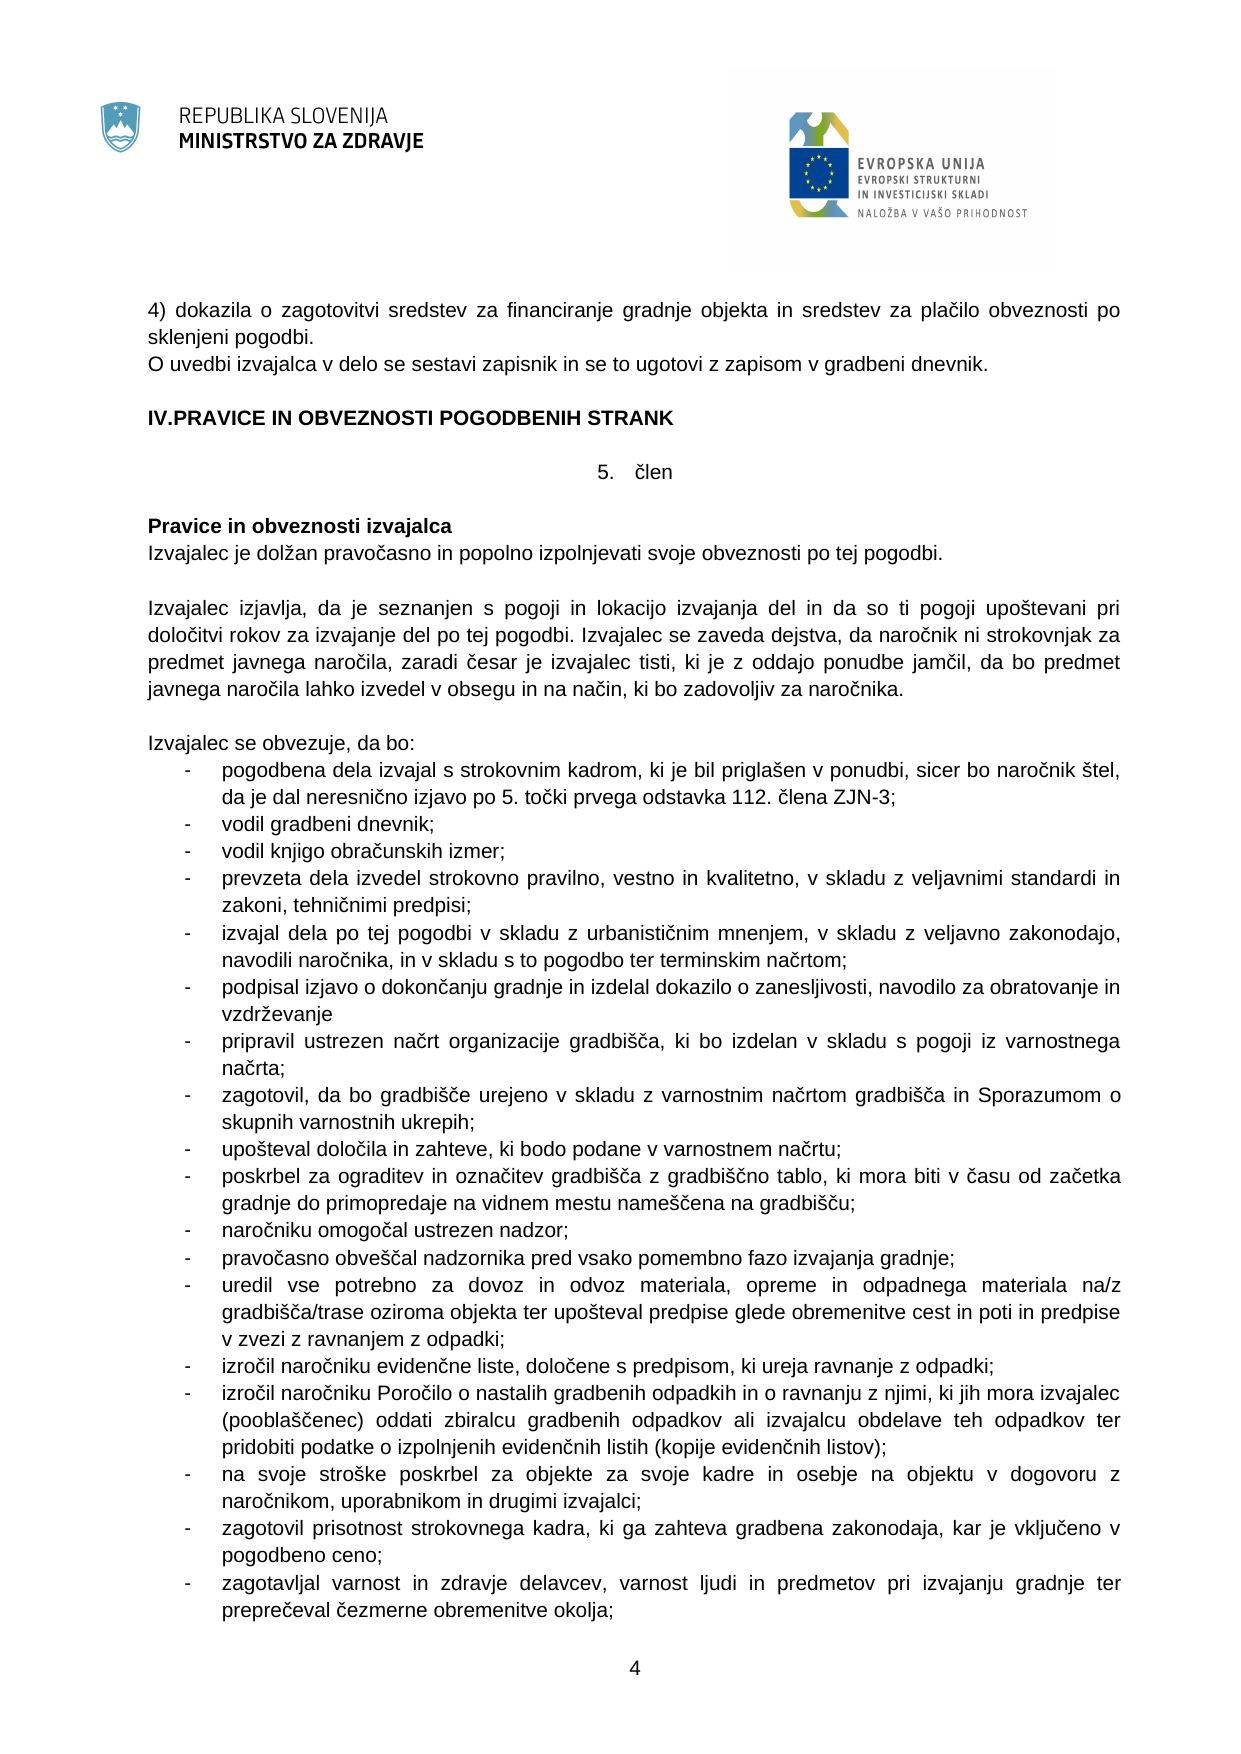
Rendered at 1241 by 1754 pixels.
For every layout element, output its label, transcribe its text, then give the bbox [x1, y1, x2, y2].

list uredil vse potrebno za dovoz in odvoz materiala, opreme in odpadnega materiala na/z gradbišča/trase oziroma objekta ter upošteval predpise glede obremenitve cest in poti in predpise v zvezi z ravnanjem z odpadki; [184, 1270, 1122, 1352]
list zagotovil, da bo gradbišče urejeno v skladu z varnostnim načrtom gradbišča in Sporazumom o skupnih varnostnih ukrepih; [184, 1081, 1122, 1135]
text Izvajalec se obvezuje, da bo: [148, 729, 1122, 756]
text O uvedbi izvajalca v delo se sestavi zapisnik in se to ugotovi z zapisom v gradbeni dnevnik. [148, 349, 1122, 377]
list izročil naročniku evidenčne liste, določene s predpisom, ki ureja ravnanje z odpadki; [184, 1352, 1122, 1379]
picture [728, 67, 1057, 268]
list zagotavljal varnost in zdravje delavcev, varnost ljudi in predmetov pri izvajanju gradnje ter preprečeval čezmerne obremenitve okolja; [184, 1568, 1122, 1622]
list člen [148, 458, 1122, 485]
text Izvajalec je dolžan pravočasno in popolno izpolnjevati svoje obveznosti po tej pogodbi. [148, 539, 1122, 566]
list na svoje stroške poskrbel za objekte za svoje kadre in osebje na objektu v dogovoru z naročnikom, uporabnikom in drugimi izvajalci; [184, 1460, 1122, 1514]
list izvajal dela po tej pogodbi v skladu z urbanističnim mnenjem, v skladu z veljavno zakonodajo, navodili naročnika, in v skladu s to pogodbo ter terminskim načrtom; [184, 918, 1122, 972]
list upošteval določila in zahteve, ki bodo podane v varnostnem načrtu; [184, 1135, 1122, 1162]
list vodil gradbeni dnevnik; [184, 810, 1122, 837]
text IV.PRAVICE IN OBVEZNOSTI POGODBENIH STRANK [148, 404, 1122, 431]
list podpisal izjavo o dokončanju gradnje in izdelal dokazilo o zanesljivosti, navodilo za obratovanje in vzdrževanje [184, 972, 1122, 1027]
picture [1, 0, 711, 160]
list naročniku omogočal ustrezen nadzor; [184, 1216, 1122, 1243]
list poskrbel za ograditev in označitev gradbišča z gradbiščno tablo, ki mora biti v času od začetka gradnje do primopredaje na vidnem mestu nameščena na gradbišču; [184, 1162, 1122, 1216]
text Izvajalec izjavlja, da je seznanjen s pogoji in lokacijo izvajanja del in da so ti pogoji upoštevani pri določitvi rokov za izvajanje del po tej pogodbi. Izvajalec se zaveda dejstva, da naročnik ni strokovnjak za predmet javnega naročila, zaradi česar je izvajalec tisti, ki je z oddajo ponudbe jamčil, da bo predmet javnega naročila lahko izvedel v obsegu in na način, ki bo zadovoljiv za naročnika. [148, 593, 1122, 702]
list pravočasno obveščal nadzornika pred vsako pomembno fazo izvajanja gradnje; [184, 1243, 1122, 1270]
text Pravice in obveznosti izvajalca [148, 512, 1122, 539]
list zagotovil prisotnost strokovnega kadra, ki ga zahteva gradbena zakonodaja, kar je vključeno v pogodbeno ceno; [184, 1514, 1122, 1568]
list prevzeta dela izvedel strokovno pravilno, vestno in kvalitetno, v skladu z veljavnimi standardi in zakoni, tehničnimi predpisi; [184, 864, 1122, 918]
list pripravil ustrezen načrt organizacije gradbišča, ki bo izdelan v skladu s pogoji iz varnostnega načrta; [184, 1027, 1122, 1081]
text 4) dokazila o zagotovitvi sredstev za financiranje gradnje objekta in sredstev za plačilo obveznosti po sklenjeni pogodbi. [148, 295, 1122, 349]
list vodil knjigo obračunskih izmer; [184, 837, 1122, 864]
list izročil naročniku Poročilo o nastalih gradbenih odpadkih in o ravnanju z njimi, ki jih mora izvajalec (pooblaščenec) oddati zbiralcu gradbenih odpadkov ali izvajalcu obdelave teh odpadkov ter pridobiti podatke o izpolnjenih evidenčnih listih (kopije evidenčnih listov); [184, 1379, 1122, 1460]
list pogodbena dela izvajal s strokovnim kadrom, ki je bil priglašen v ponudbi, sicer bo naročnik štel, da je dal neresnično izjavo po 5. točki prvega odstavka 112. člena ZJN-3; [184, 756, 1122, 810]
